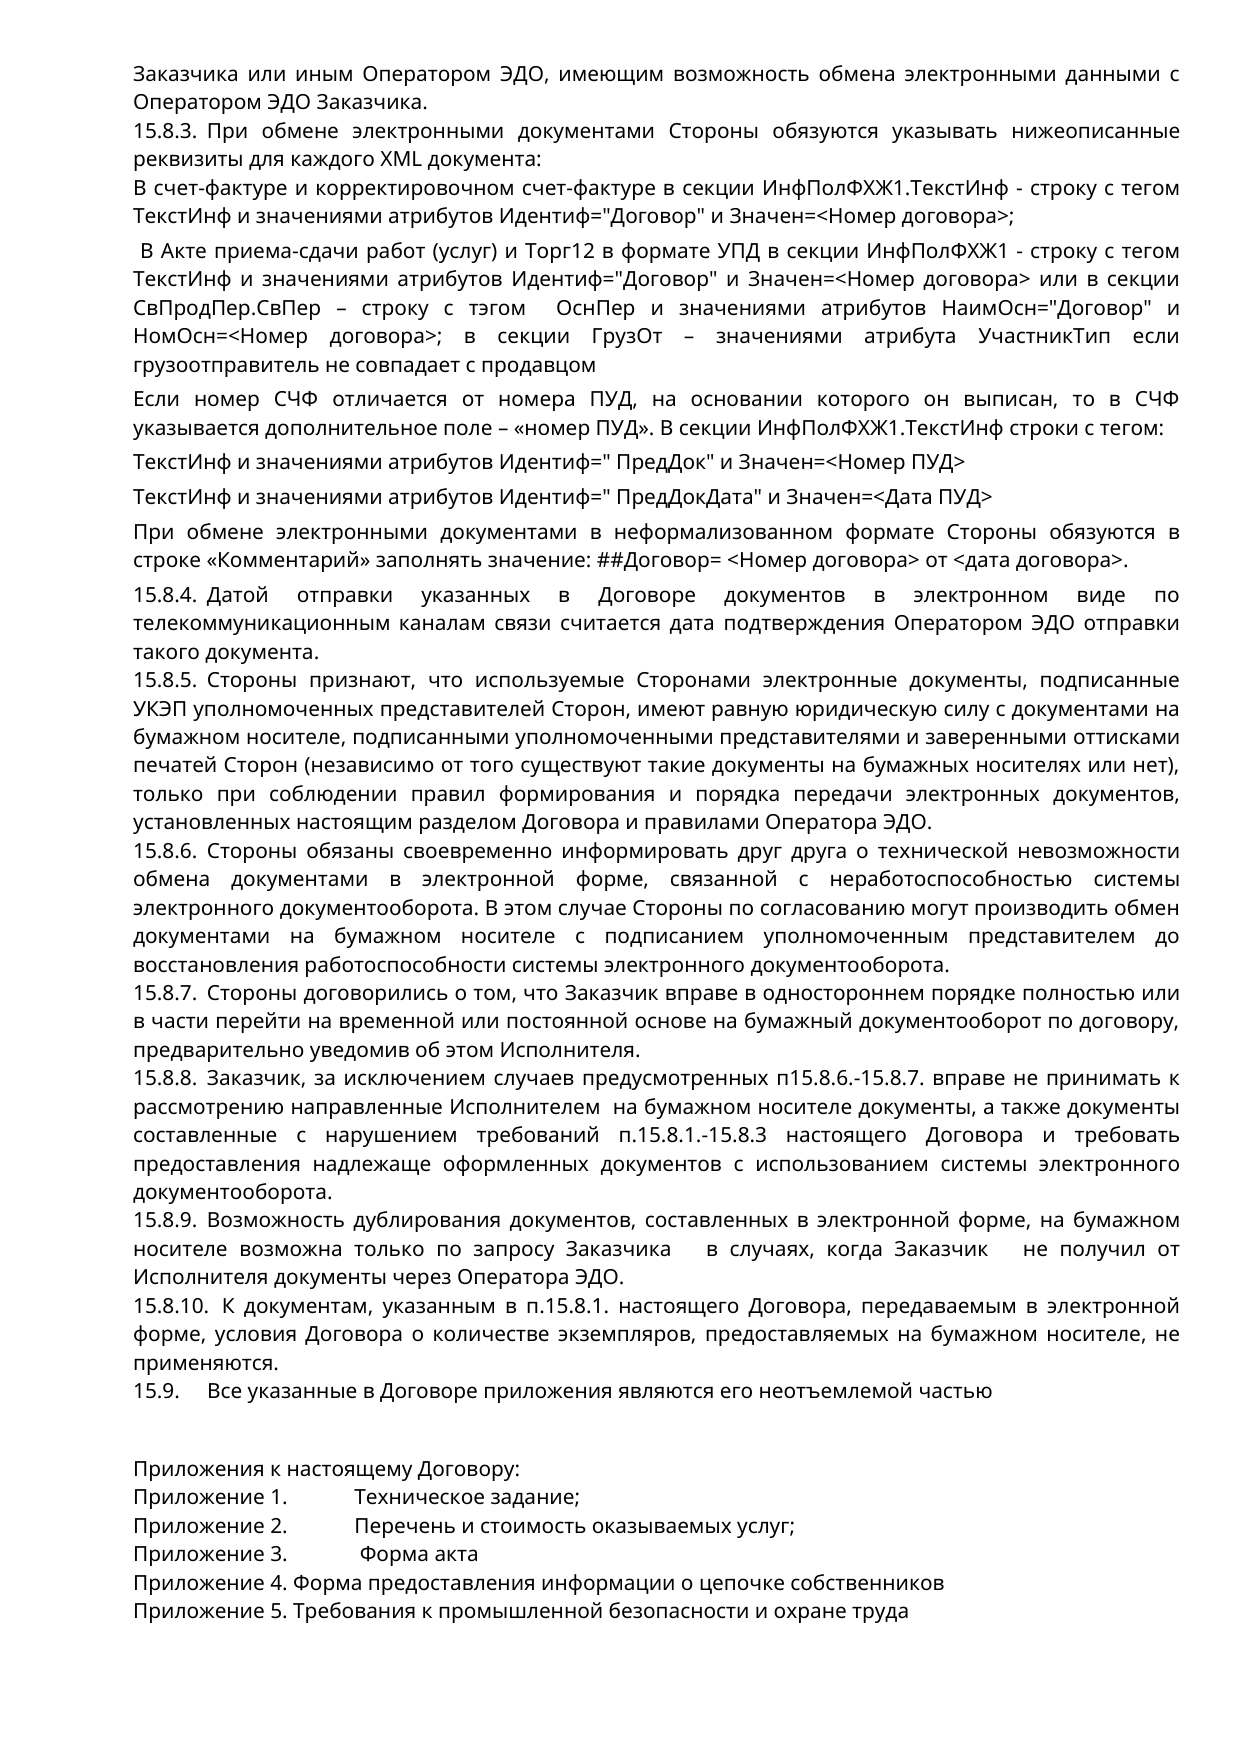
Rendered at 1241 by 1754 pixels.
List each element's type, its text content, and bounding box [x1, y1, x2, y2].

text ТекстИнф и значениями атрибутов Идентиф=" ПредДок" и Значен=<Номер ПУД> [133, 447, 1181, 476]
subtitle Приложение 2. Перечень и стоимость оказываемых услуг; [133, 1511, 1181, 1539]
subtitle Приложение 3. Форма акта [133, 1539, 1181, 1568]
text В Акте приема-сдачи работ (услуг) и Торг12 в формате УПД в секции ИнфПолФХЖ1 - строку с тегом ТекстИнф и значениями атрибутов Идентиф="Договор" и Значен=<Номер договора> или в секции СвПродПер.СвПер – строку с тэгом ОснПер и значениями атрибутов НаимОсн="Договор" и НомОсн=<Номер договора>; в секции ГрузОт – значениями атрибута УчастникТип если грузоотправитель не совпадает с продавцом [133, 236, 1181, 378]
subtitle Приложение 1. Техническое задание; [133, 1482, 1181, 1511]
list Стороны договорились о том, что Заказчик вправе в одностороннем порядке полностью или в части перейти на временной или постоянной основе на бумажный документооборот по договору, предварительно уведомив об этом Исполнителя. [133, 978, 1181, 1063]
subtitle Приложение 4. Форма предоставления информации о цепочке собственников [133, 1568, 1181, 1596]
subtitle Приложение 5. Требования к промышленной безопасности и охране труда [133, 1596, 1181, 1624]
subtitle Приложения к настоящему Договору: [133, 1454, 1181, 1482]
text ТекстИнф и значениями атрибутов Идентиф=" ПредДокДата" и Значен=<Дата ПУД> [133, 482, 1181, 511]
list Заказчик, за исключением случаев предусмотренных п15.8.6.-15.8.7. вправе не принимать к рассмотрению направленные Исполнителем на бумажном носителе документы, а также документы составленные с нарушением требований п.15.8.1.-15.8.3 настоящего Договора и требовать предоставления надлежаще оформленных документов с использованием системы электронного документооборота. [133, 1063, 1181, 1206]
list При обмене электронными документами Стороны обязуются указывать нижеописанные реквизиты для каждого XML документа: [133, 116, 1181, 173]
list Все указанные в Договоре приложения являются его неотъемлемой частью [133, 1376, 1181, 1405]
list К документам, указанным в п.15.8.1. настоящего Договора, передаваемым в электронной форме, условия Договора о количестве экземпляров, предоставляемых на бумажном носителе, не применяются. [133, 1291, 1181, 1376]
text Если номер СЧФ отличается от номера ПУД, на основании которого он выписан, то в СЧФ указывается дополнительное поле – «номер ПУД». В секции ИнфПолФХЖ1.ТекстИнф строки с тегом: [133, 384, 1181, 441]
list Датой отправки указанных в Договоре документов в электронном виде по телекоммуникационным каналам связи считается дата подтверждения Оператором ЭДО отправки такого документа. [133, 580, 1181, 665]
list Возможность дублирования документов, составленных в электронной форме, на бумажном носителе возможна только по запросу Заказчика в случаях, когда Заказчик не получил от Исполнителя документы через Оператора ЭДО. [133, 1206, 1181, 1291]
text В счет-фактуре и корректировочном счет-фактуре в секции ИнфПолФХЖ1.ТекстИнф - строку с тегом ТекстИнф и значениями атрибутов Идентиф="Договор" и Значен=<Номер договора>; [133, 173, 1181, 230]
list Стороны обязаны своевременно информировать друг друга о технической невозможности обмена документами в электронной форме, связанной с неработоспособностью системы электронного документооборота. В этом случае Стороны по согласованию могут производить обмен документами на бумажном носителе с подписанием уполномоченным представителем до восстановления работоспособности системы электронного документооборота. [133, 836, 1181, 978]
list Стороны признают, что используемые Сторонами электронные документы, подписанные УКЭП уполномоченных представителей Сторон, имеют равную юридическую силу с документами на бумажном носителе, подписанными уполномоченными представителями и заверенными оттисками печатей Сторон (независимо от того существуют такие документы на бумажных носителях или нет), только при соблюдении правил формирования и порядка передачи электронных документов, установленных настоящим разделом Договора и правилами Оператора ЭДО. [133, 665, 1181, 836]
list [133, 59, 1181, 116]
text При обмене электронными документами в неформализованном формате Стороны обязуются в строке «Комментарий» заполнять значение: ##Договор= <Номер договора> от <дата договора>. [133, 517, 1181, 574]
